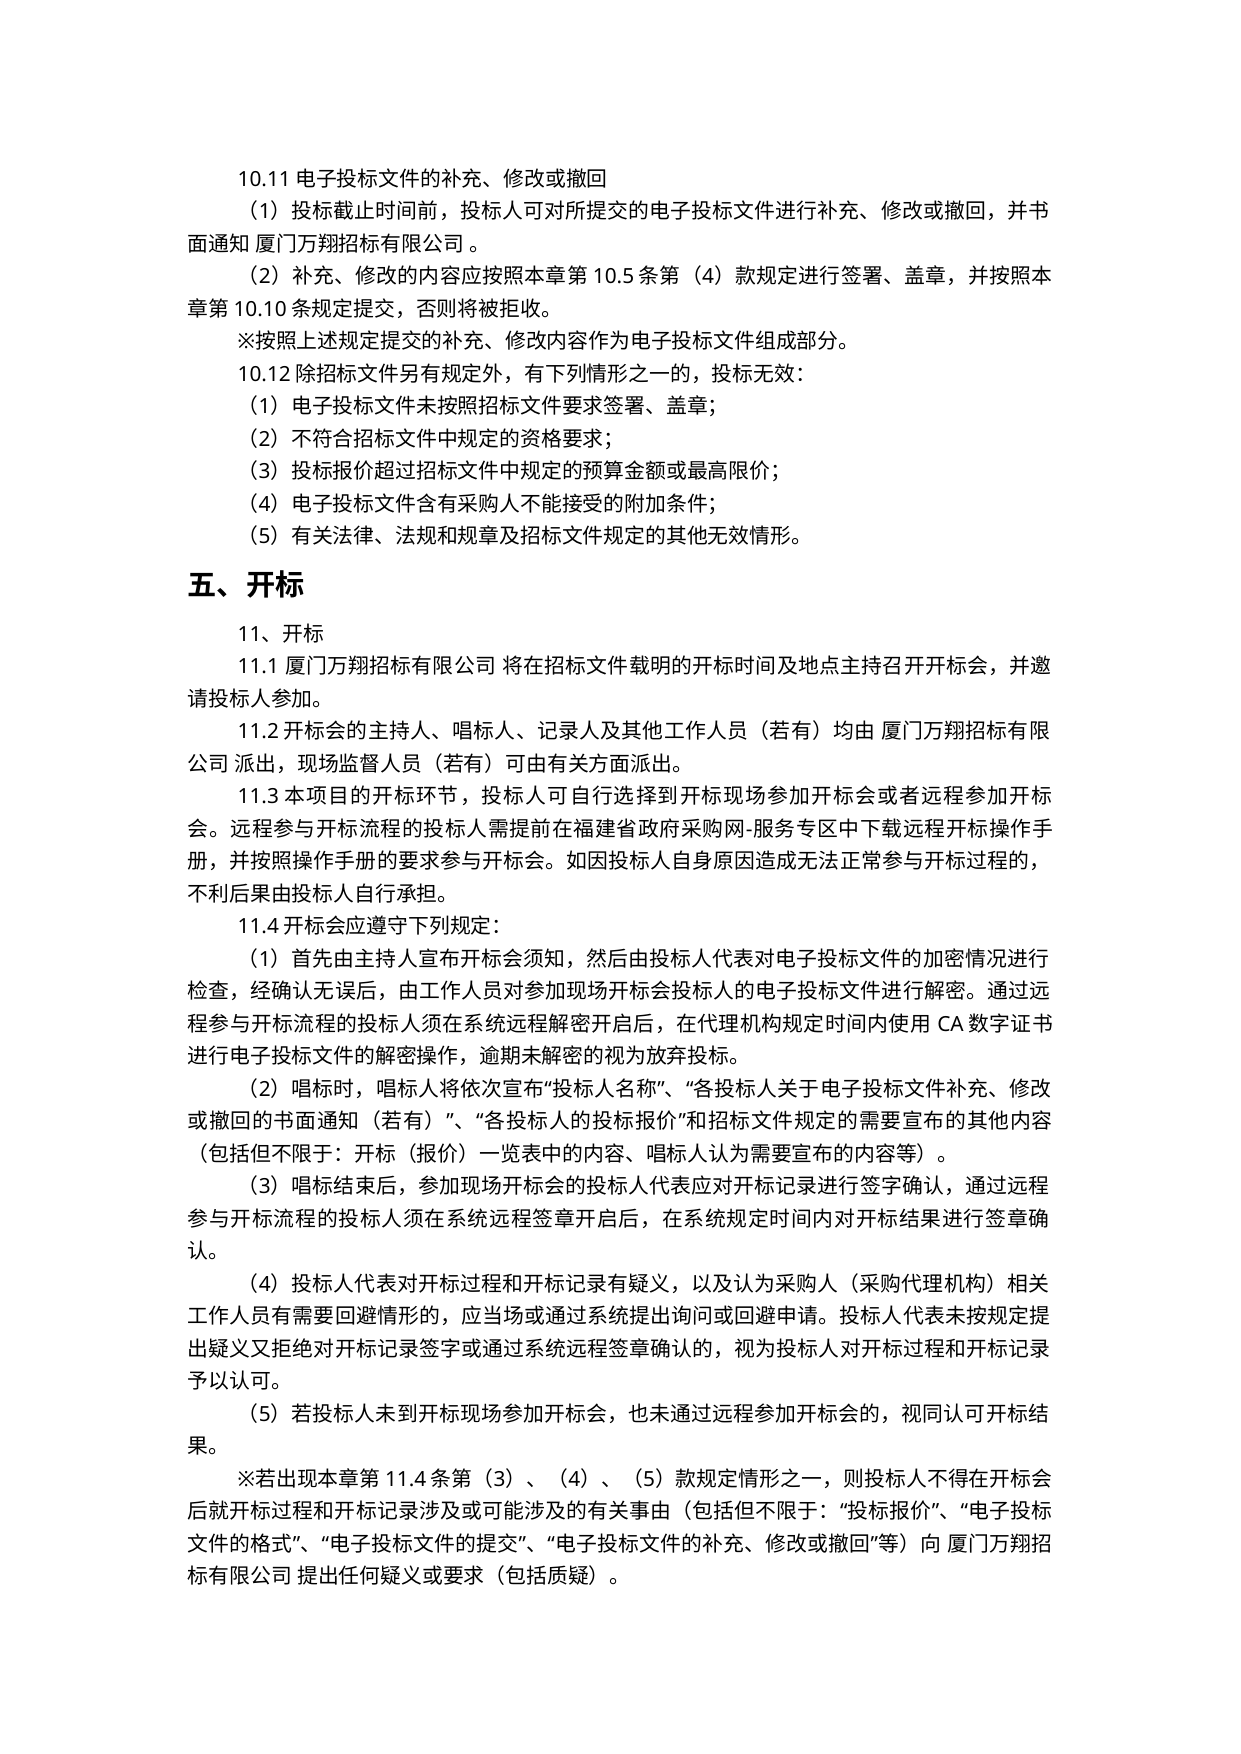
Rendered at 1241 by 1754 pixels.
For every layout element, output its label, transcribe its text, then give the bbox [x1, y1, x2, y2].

text （1）首先由主持人宣布开标会须知，然后由投标人代表对电子投标文件的加密情况进行检查，经确认无误后，由工作人员对参加现场开标会投标人的电子投标文件进行解密。通过远程参与开标流程的投标人须在系统远程解密开启后，在代理机构规定时间内使用CA数字证书进行电子投标文件的解密操作，逾期未解密的视为放弃投标。 [187, 942, 1053, 1072]
text 11.4开标会应遵守下列规定： [187, 909, 1053, 942]
text （2）唱标时，唱标人将依次宣布“投标人名称”、“各投标人关于电子投标文件补充、修改或撤回的书面通知（若有）”、“各投标人的投标报价”和招标文件规定的需要宣布的其他内容（包括但不限于：开标（报价）一览表中的内容、唱标人认为需要宣布的内容等）。 [187, 1072, 1053, 1169]
text （1）电子投标文件未按照招标文件要求签署、盖章； [187, 389, 1053, 422]
text 11.2开标会的主持人、唱标人、记录人及其他工作人员（若有）均由 厦门万翔招标有限公司 派出，现场监督人员（若有）可由有关方面派出。 [187, 714, 1053, 779]
text 10.11电子投标文件的补充、修改或撤回 [187, 162, 1053, 194]
text 10.12除招标文件另有规定外，有下列情形之一的，投标无效： [187, 357, 1053, 389]
text （2）补充、修改的内容应按照本章第10.5条第（4）款规定进行签署、盖章，并按照本章第10.10条规定提交，否则将被拒收。 [187, 259, 1053, 324]
text 11、开标 [187, 617, 1053, 649]
text （5）有关法律、法规和规章及招标文件规定的其他无效情形。 [187, 519, 1053, 552]
text （2）不符合招标文件中规定的资格要求； [187, 422, 1053, 454]
text （4）电子投标文件含有采购人不能接受的附加条件； [187, 487, 1053, 519]
text （4）投标人代表对开标过程和开标记录有疑义，以及认为采购人（采购代理机构）相关工作人员有需要回避情形的，应当场或通过系统提出询问或回避申请。投标人代表未按规定提出疑义又拒绝对开标记录签字或通过系统远程签章确认的，视为投标人对开标过程和开标记录予以认可。 [187, 1267, 1053, 1397]
text （1）投标截止时间前，投标人可对所提交的电子投标文件进行补充、修改或撤回，并书面通知 厦门万翔招标有限公司 。 [187, 194, 1053, 259]
text 11.3本项目的开标环节，投标人可自行选择到开标现场参加开标会或者远程参加开标会。远程参与开标流程的投标人需提前在福建省政府采购网-服务专区中下载远程开标操作手册，并按照操作手册的要求参与开标会。如因投标人自身原因造成无法正常参与开标过程的，不利后果由投标人自行承担。 [187, 779, 1053, 909]
text 五、开标 [187, 552, 1053, 617]
text 11.1 厦门万翔招标有限公司 将在招标文件载明的开标时间及地点主持召开开标会，并邀请投标人参加。 [187, 649, 1053, 714]
text （3）投标报价超过招标文件中规定的预算金额或最高限价； [187, 454, 1053, 487]
text （5）若投标人未到开标现场参加开标会，也未通过远程参加开标会的，视同认可开标结果。 [187, 1397, 1053, 1462]
text ※若出现本章第11.4条第（3）、（4）、（5）款规定情形之一，则投标人不得在开标会后就开标过程和开标记录涉及或可能涉及的有关事由（包括但不限于：“投标报价”、“电子投标文件的格式”、“电子投标文件的提交”、“电子投标文件的补充、修改或撤回”等）向 厦门万翔招标有限公司 提出任何疑义或要求（包括质疑）。 [187, 1462, 1053, 1592]
text （3）唱标结束后，参加现场开标会的投标人代表应对开标记录进行签字确认，通过远程参与开标流程的投标人须在系统远程签章开启后，在系统规定时间内对开标结果进行签章确认。 [187, 1169, 1053, 1267]
text ※按照上述规定提交的补充、修改内容作为电子投标文件组成部分。 [187, 324, 1053, 357]
